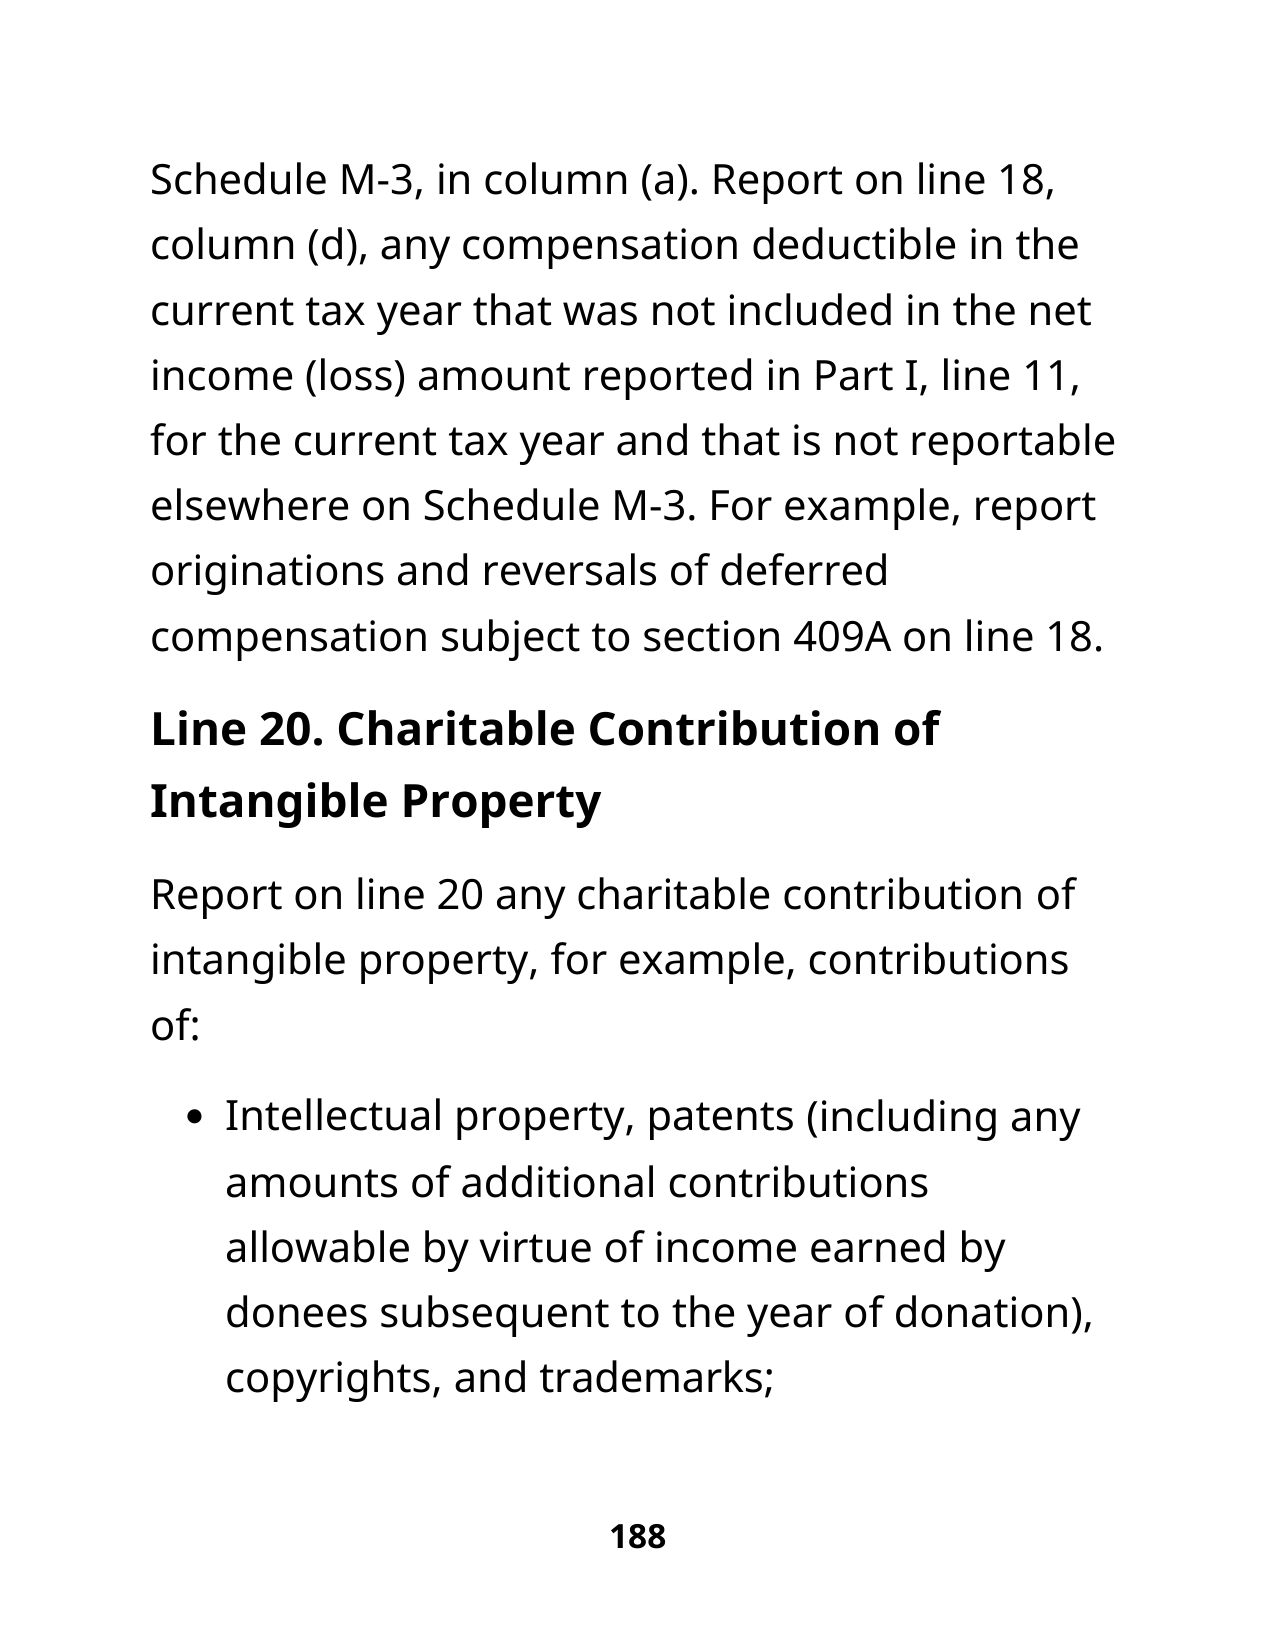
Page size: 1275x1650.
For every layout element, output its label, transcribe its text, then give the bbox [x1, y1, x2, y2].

text Report on line 20 any charitable contribution of intangible property, for example, contributions of: [150, 865, 1125, 1052]
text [150, 150, 1125, 663]
subtitle Line 20. Charitable Contribution of Intangible Property [150, 697, 1125, 831]
text Intellectual property, patents (including any amounts of additional contributions allowable by virtue of income earned by donees subsequent to the year of donation), copyrights, and trademarks; [187, 1086, 1125, 1405]
